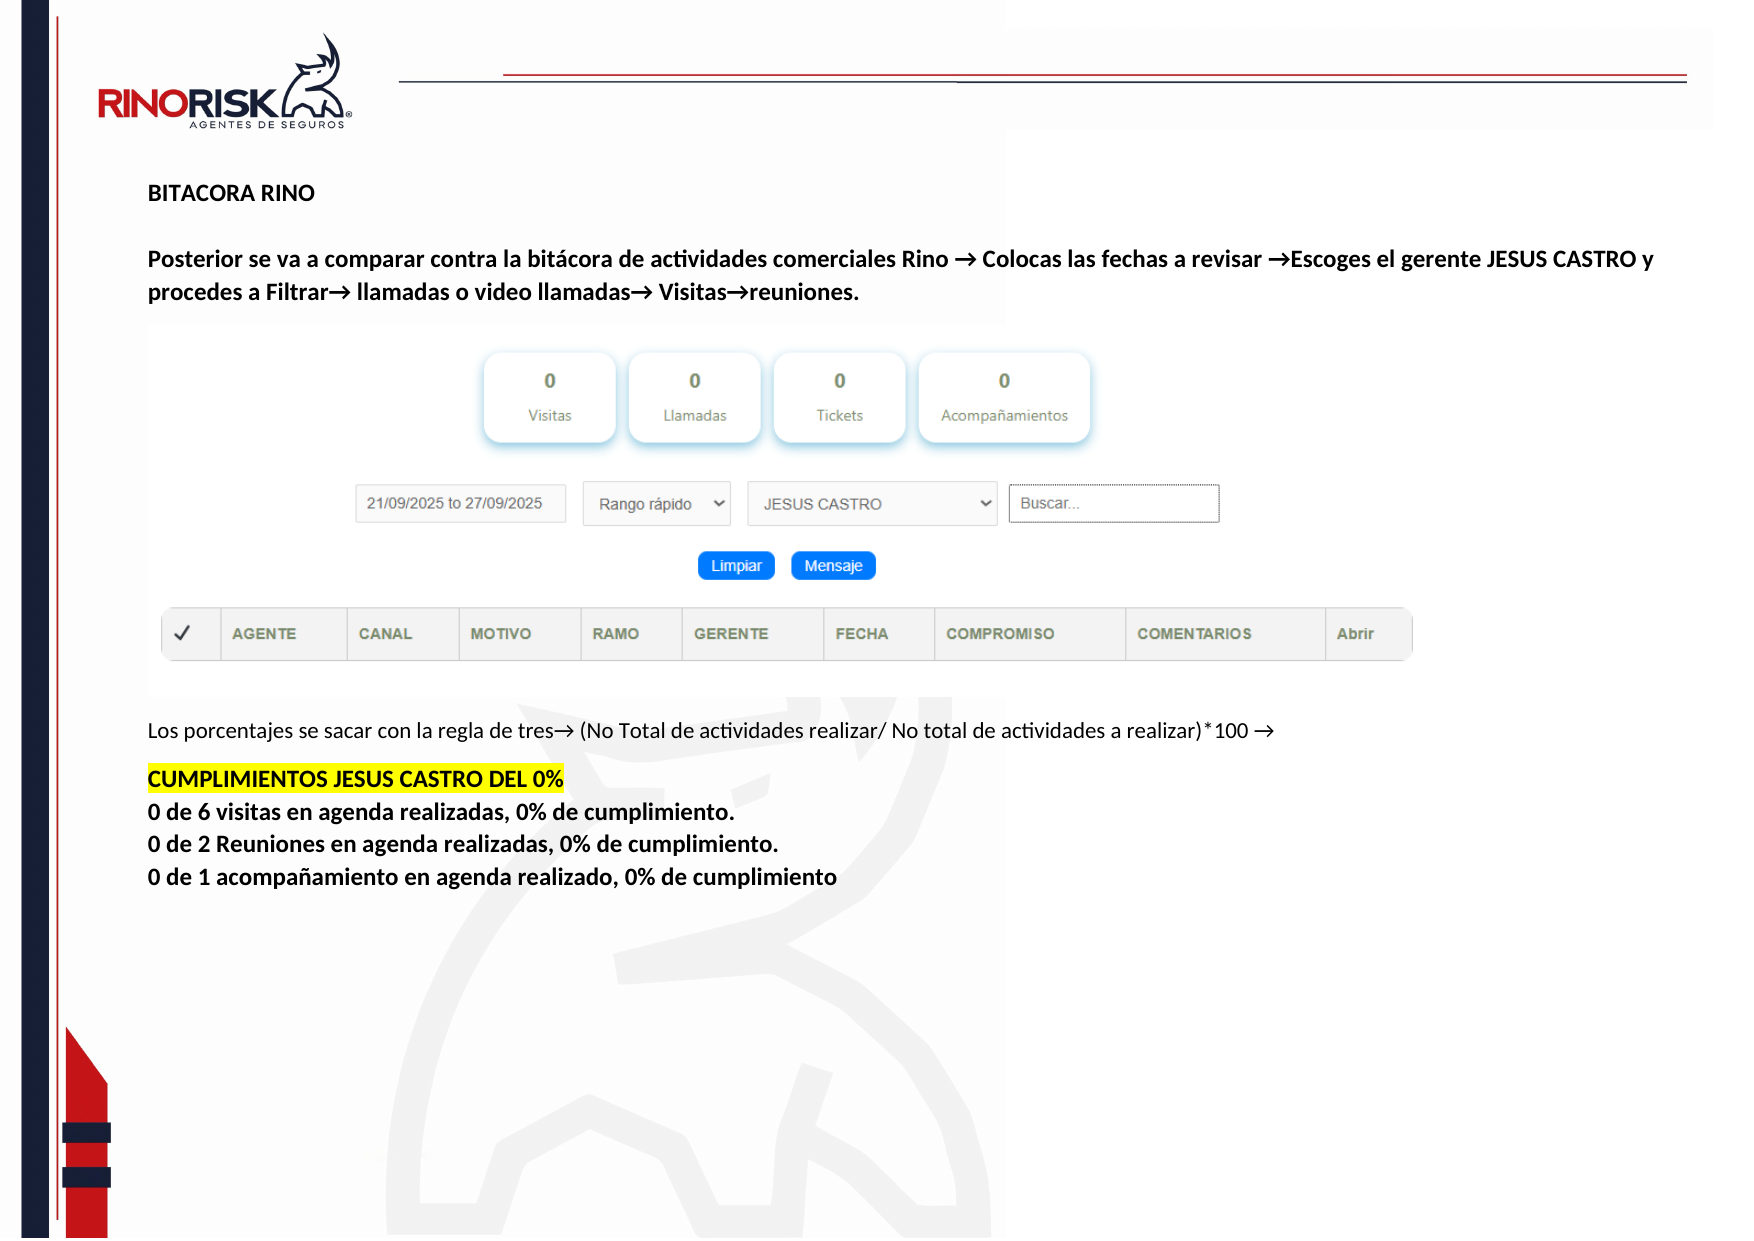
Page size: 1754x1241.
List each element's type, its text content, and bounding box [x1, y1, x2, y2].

text CUMPLIMIENTOS JESUS CASTRO DEL 0% 0 de 6 visitas en agenda realizadas, 0% de cumplimiento. 0 de 2 Reuniones en agenda realizadas, 0% de cumplimiento. 0 de 1 acompañamiento en agenda realizado, 0% de cumplimiento [148, 763, 1668, 892]
text Los porcentajes se sacar con la regla de tres→ (No Total de actividades realizar/ No total de actividades a realizar)*100 → [148, 716, 1668, 744]
text BITACORA RINO Posterior se va a comparar contra la bitácora de actividades comerciales Rino → Colocas las fechas a revisar →Escoges el gerente JESUS CASTRO y procedes a Filtrar→ llamadas o video llamadas→ Visitas→reuniones. [148, 177, 1668, 306]
picture [0, 0, 1714, 1238]
